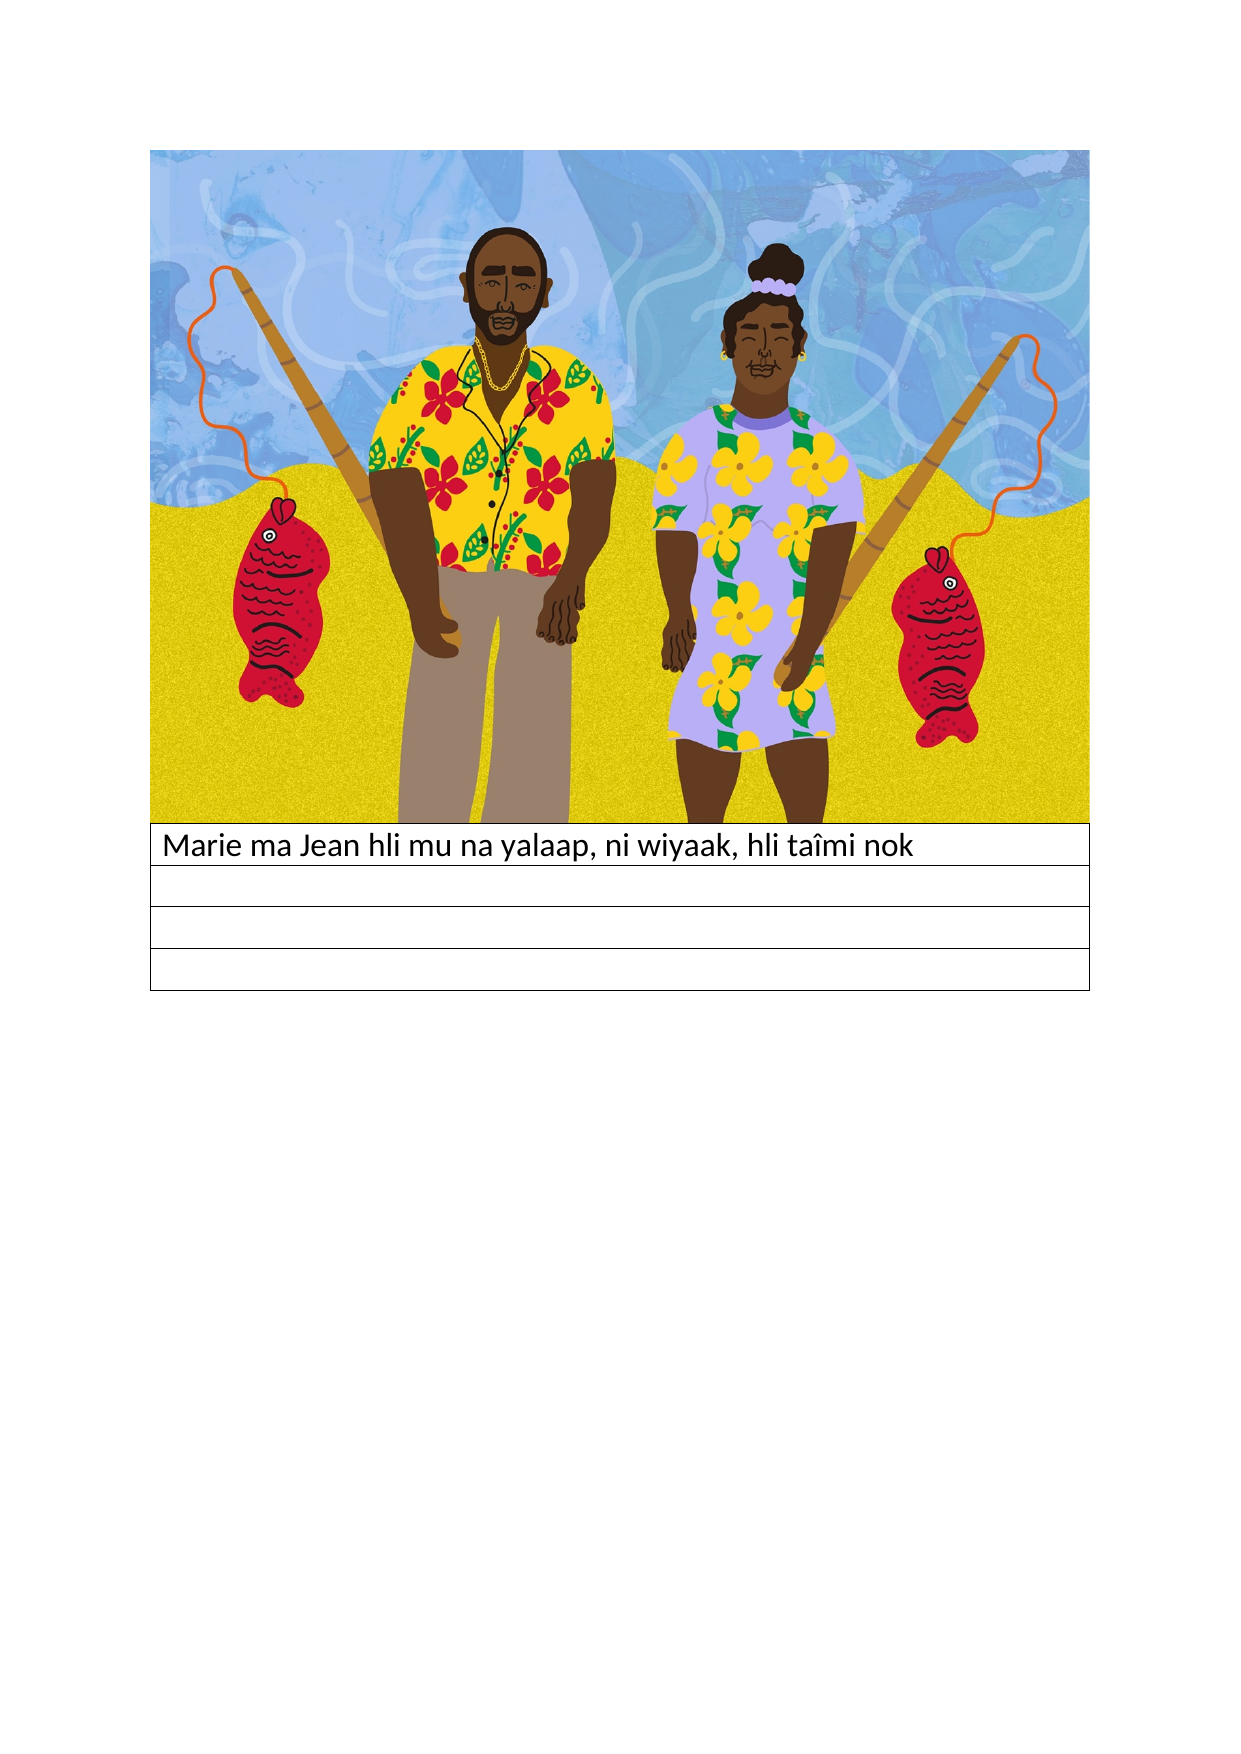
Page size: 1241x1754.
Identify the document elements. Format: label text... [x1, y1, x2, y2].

table_header Marie ma Jean hli mu na yalaap, ni wiyaak, hli taîmi nok [151, 824, 1089, 864]
table_cell [151, 949, 1089, 990]
table_cell [151, 907, 1089, 948]
table_cell [151, 866, 1089, 906]
picture [150, 150, 1090, 823]
